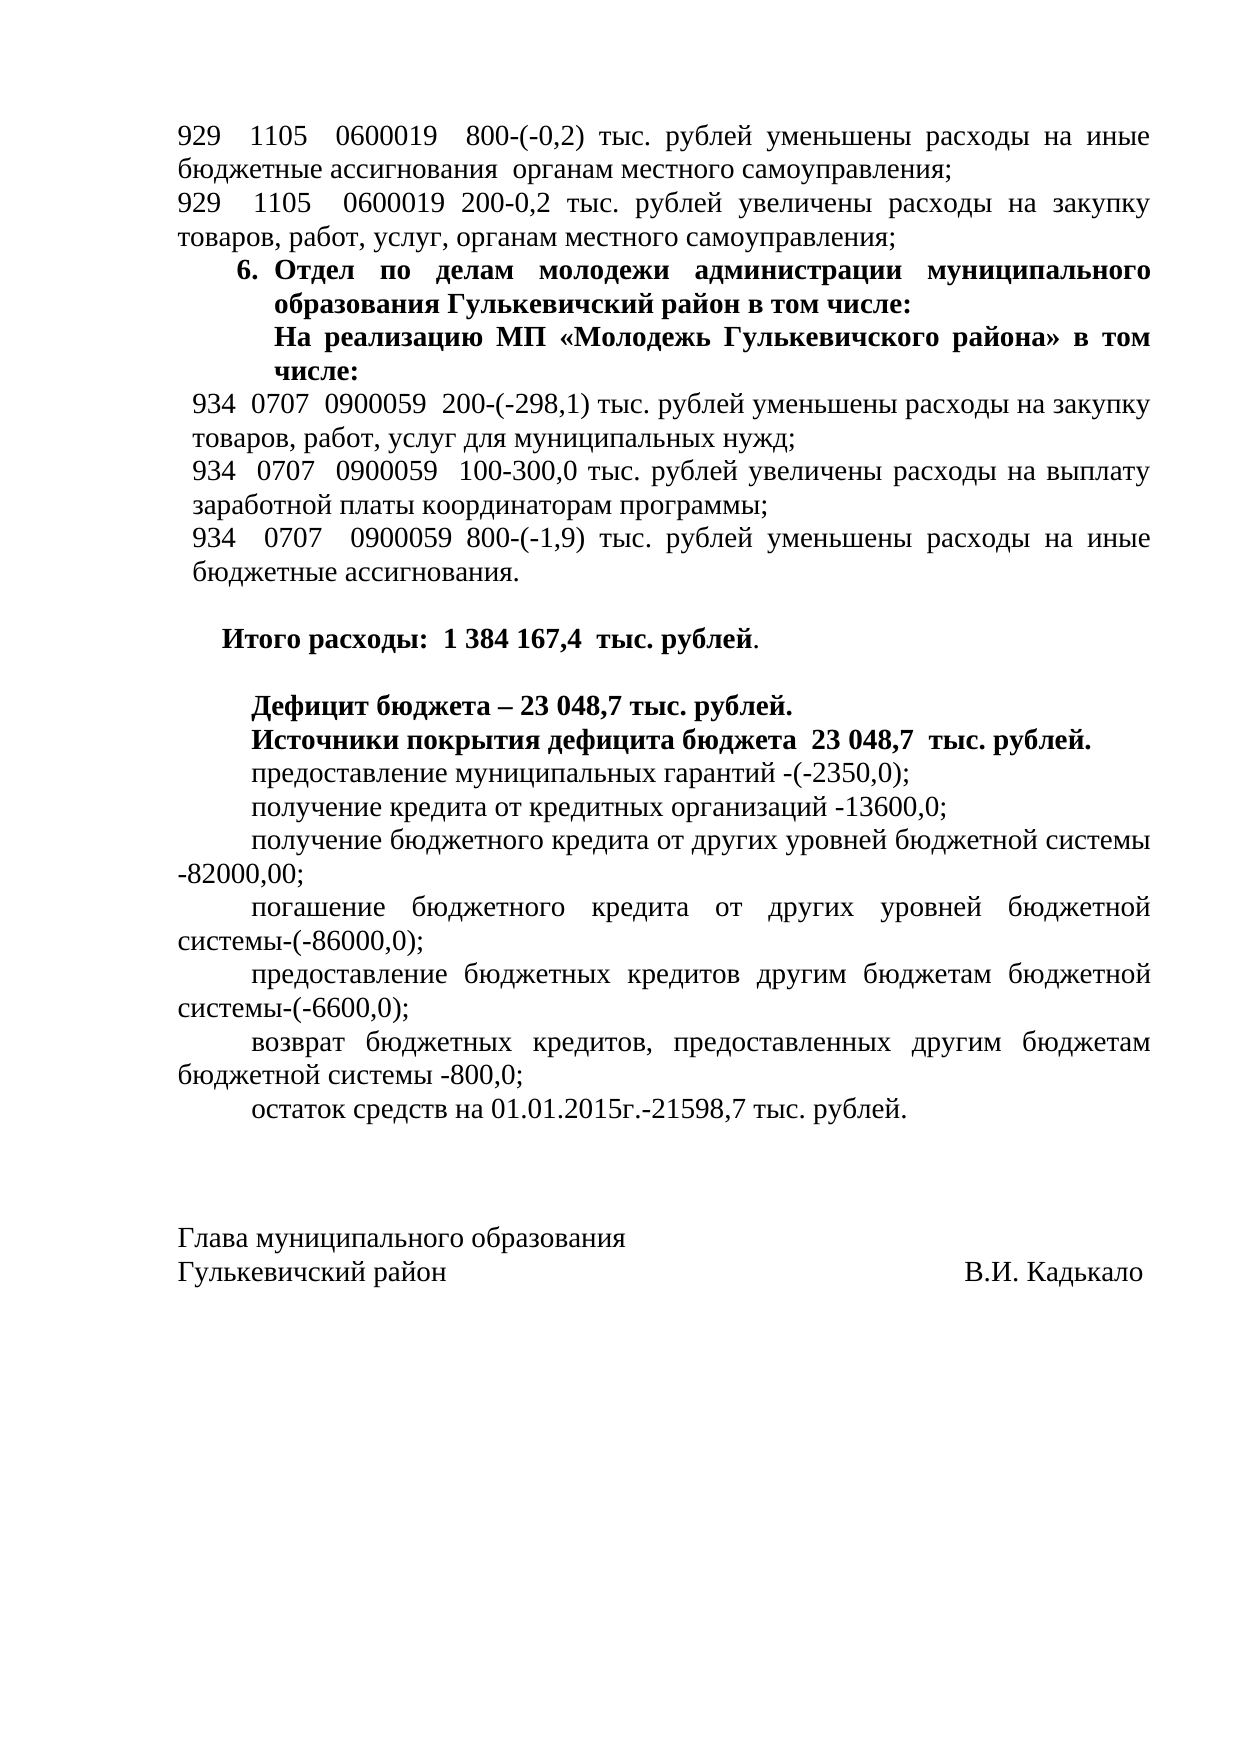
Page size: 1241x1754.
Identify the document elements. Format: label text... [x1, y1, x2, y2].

list На реализацию МП «Молодежь Гулькевичского района» в том числе: [274, 319, 1152, 386]
text возврат бюджетных кредитов, предоставленных другим бюджетам бюджетной системы -800,0; [177, 1024, 1152, 1091]
text Гулькевичский район В.И. Кадькало [177, 1254, 1152, 1287]
list Отдел по делам молодежи администрации муниципального образования Гулькевичский район в том числе: [236, 252, 1152, 319]
list 929 1105 0600019 200-0,2 тыс. рублей увеличены расходы на закупку товаров, работ, услуг, органам местного самоуправления; [177, 185, 1152, 252]
text погашение бюджетного кредита от других уровней бюджетной системы-(-86000,0); [177, 889, 1152, 957]
text Источники покрытия дефицита бюджета 23 048,7 тыс. рублей. [177, 722, 1152, 755]
text предоставление бюджетных кредитов другим бюджетам бюджетной системы-(-6600,0); [177, 957, 1152, 1024]
text предоставление муниципальных гарантий -(-2350,0); [177, 755, 1152, 789]
list 934 0707 0900059 200-(-298,1) тыс. рублей уменьшены расходы на закупку товаров, работ, услуг для муниципальных нужд; [192, 386, 1152, 453]
list 934 0707 0900059 800-(-1,9) тыс. рублей уменьшены расходы на иные бюджетные ассигнования. [192, 521, 1152, 588]
text получение кредита от кредитных организаций -13600,0; [177, 789, 1152, 822]
text Дефицит бюджета – 23 048,7 тыс. рублей. [177, 688, 1152, 722]
list 929 1105 0600019 800-(-0,2) тыс. рублей уменьшены расходы на иные бюджетные ассигнования органам местного самоуправления; [177, 118, 1152, 185]
text получение бюджетного кредита от других уровней бюджетной системы -82000,00; [177, 822, 1152, 889]
text остаток средств на 01.01.2015г.-21598,7 тыс. рублей. [177, 1091, 1152, 1124]
list Итого расходы: 1 384 167,4 тыс. рублей. [177, 621, 1152, 655]
list 934 0707 0900059 100-300,0 тыс. рублей увеличены расходы на выплату заработной платы координаторам программы; [192, 453, 1152, 521]
text Глава муниципального образования [177, 1220, 1152, 1254]
